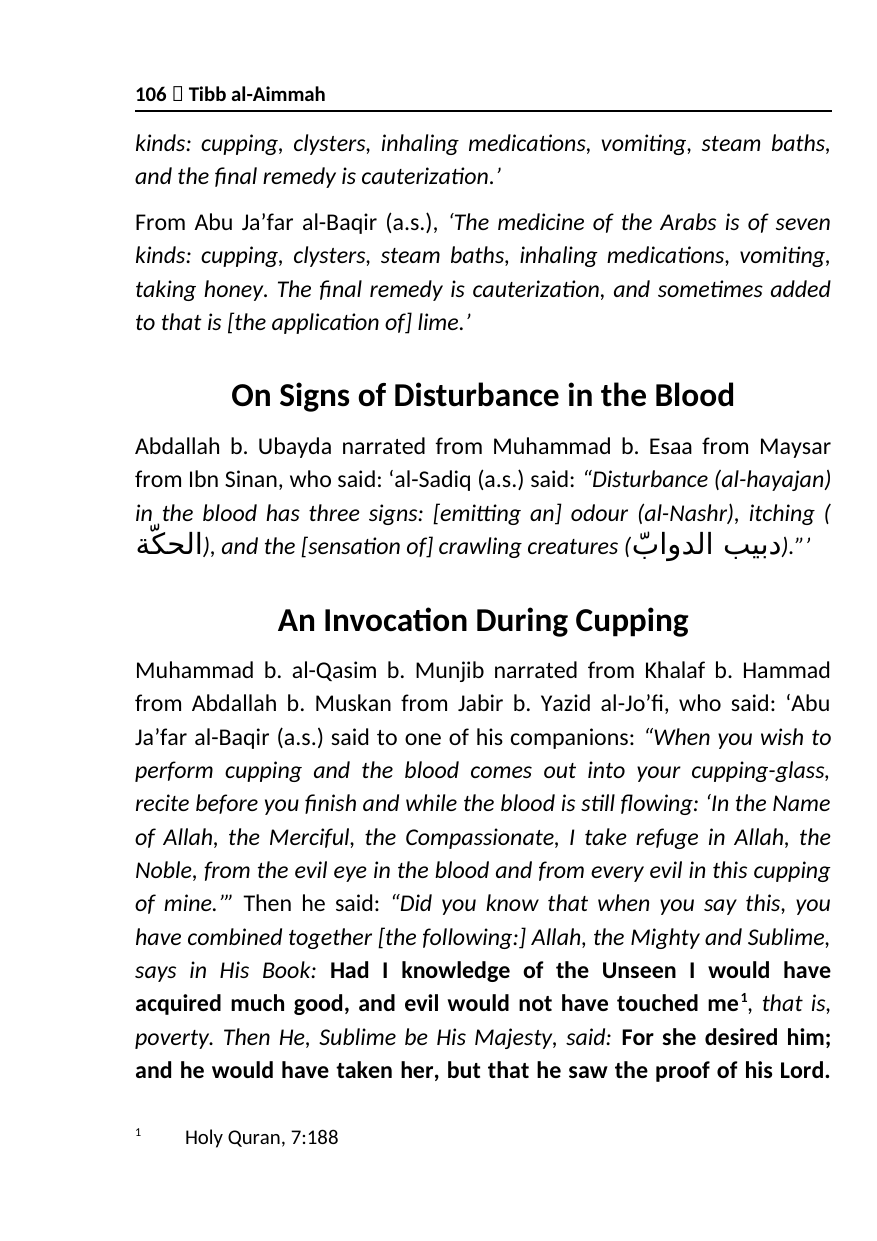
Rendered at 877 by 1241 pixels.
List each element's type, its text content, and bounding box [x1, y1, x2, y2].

text Abdallah b. Ubayda narrated from Muhammad b. Esaa from Maysar from Ibn Sinan, who said: ‘al-Sadiq (a.s.) said: “Disturbance (al-hayajan) in the blood has three signs: [emitting an] odour (al-Nashr), itching (الحكّة), and the [sensation of] crawling creatures (دبيب الدوابّ).”’ [135, 428, 832, 561]
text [135, 124, 832, 191]
subtitle An Invocation During Cupping [135, 598, 832, 639]
text From Abu Ja’far al-Baqir (a.s.), ‘The medicine of the Arabs is of seven kinds: cupping, clysters, steam baths, inhaling medications, vomiting, taking honey. The final remedy is cauterization, and sometimes added to that is [the application of] lime.’ [135, 204, 832, 337]
subtitle On Signs of Disturbance in the Blood [135, 374, 832, 415]
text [135, 652, 832, 1085]
